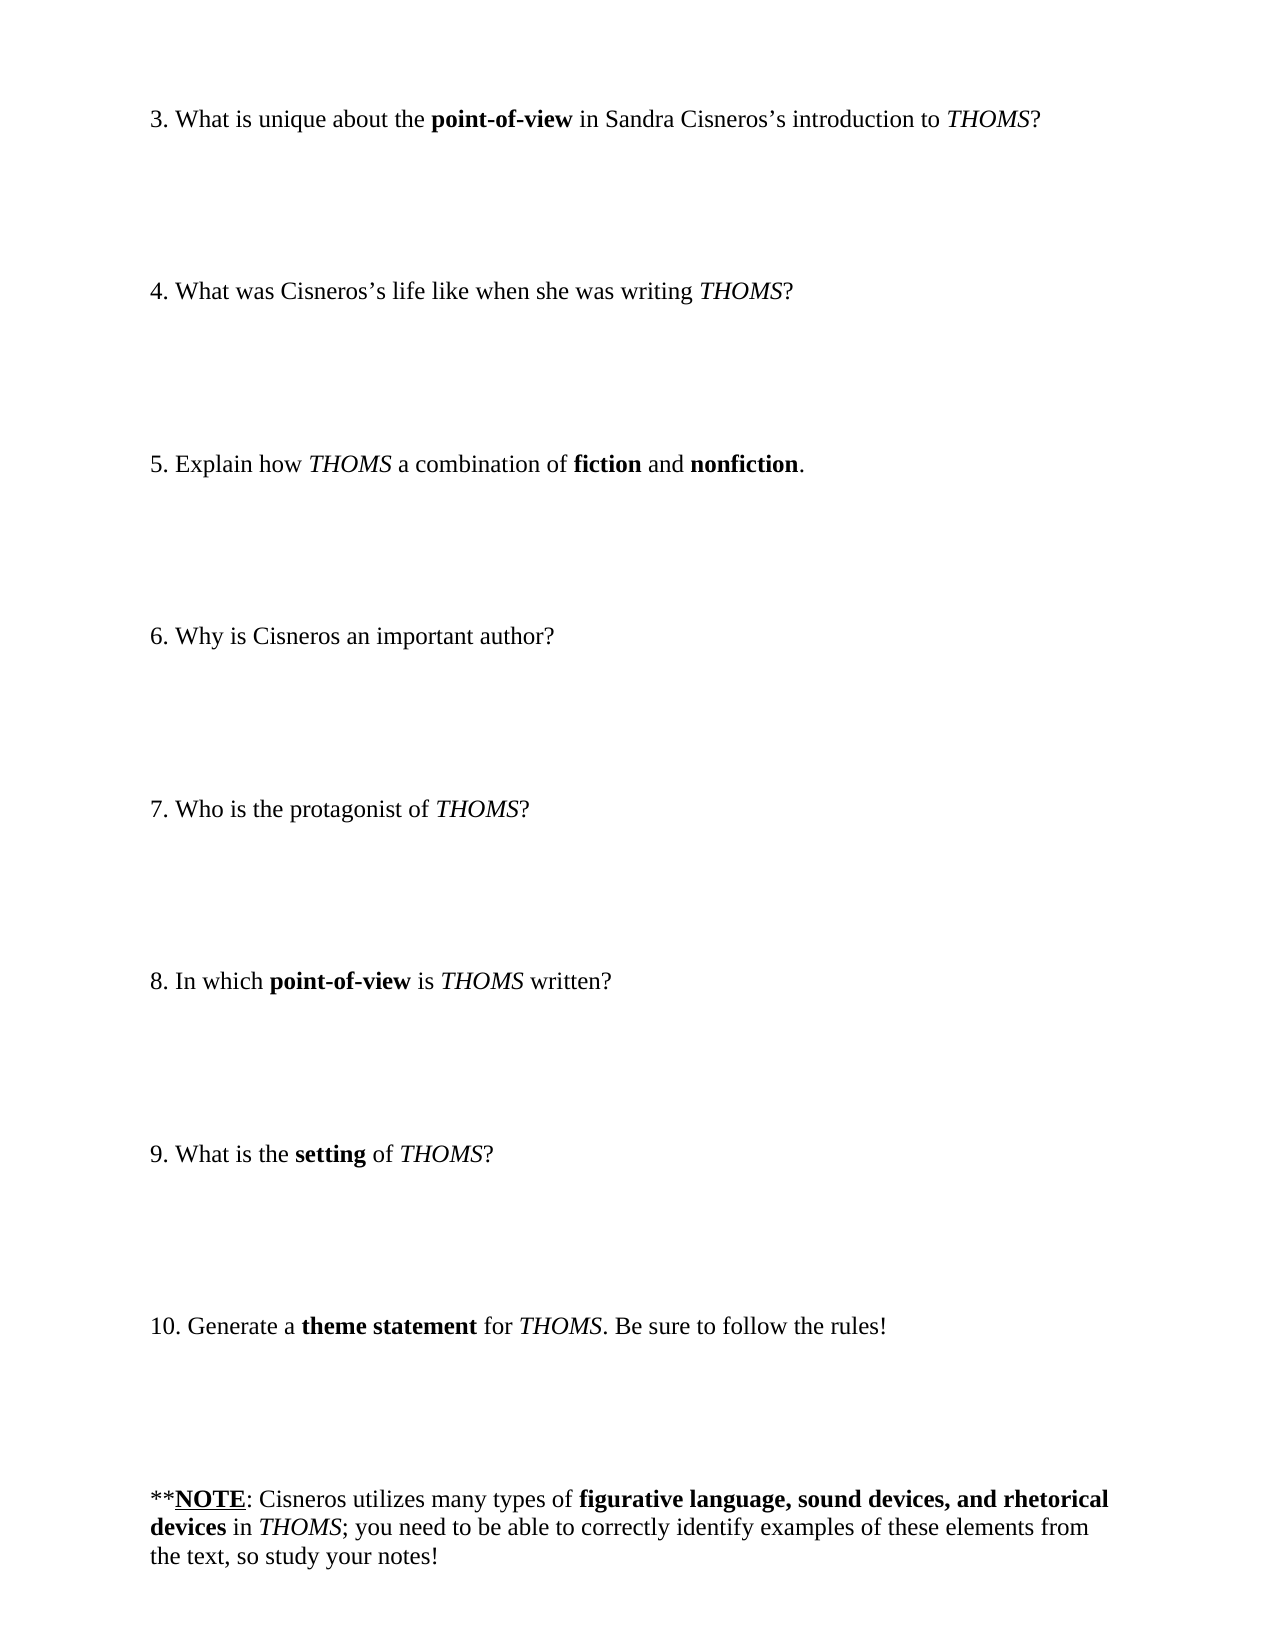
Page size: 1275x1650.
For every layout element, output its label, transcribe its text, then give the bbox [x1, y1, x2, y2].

text 4. What was Cisneros’s life like when she was writing THOMS? [150, 276, 1125, 305]
text 8. In which point-of-view is THOMS written? [150, 966, 1125, 995]
text 7. Who is the protagonist of THOMS? [150, 794, 1125, 822]
text 6. Why is Cisneros an important author? [150, 621, 1125, 650]
text 10. Generate a theme statement for THOMS. Be sure to follow the rules! [150, 1311, 1125, 1340]
text 3. What is unique about the point-of-view in Sandra Cisneros’s introduction to THOMS? [150, 104, 1125, 132]
text **NOTE: Cisneros utilizes many types of figurative language, sound devices, and rhetorical devices in THOMS; you need to be able to correctly identify examples of these elements from the text, so study your notes! [150, 1484, 1125, 1570]
text 9. What is the setting of THOMS? [150, 1139, 1125, 1167]
text 5. Explain how THOMS a combination of fiction and nonfiction. [150, 449, 1125, 477]
